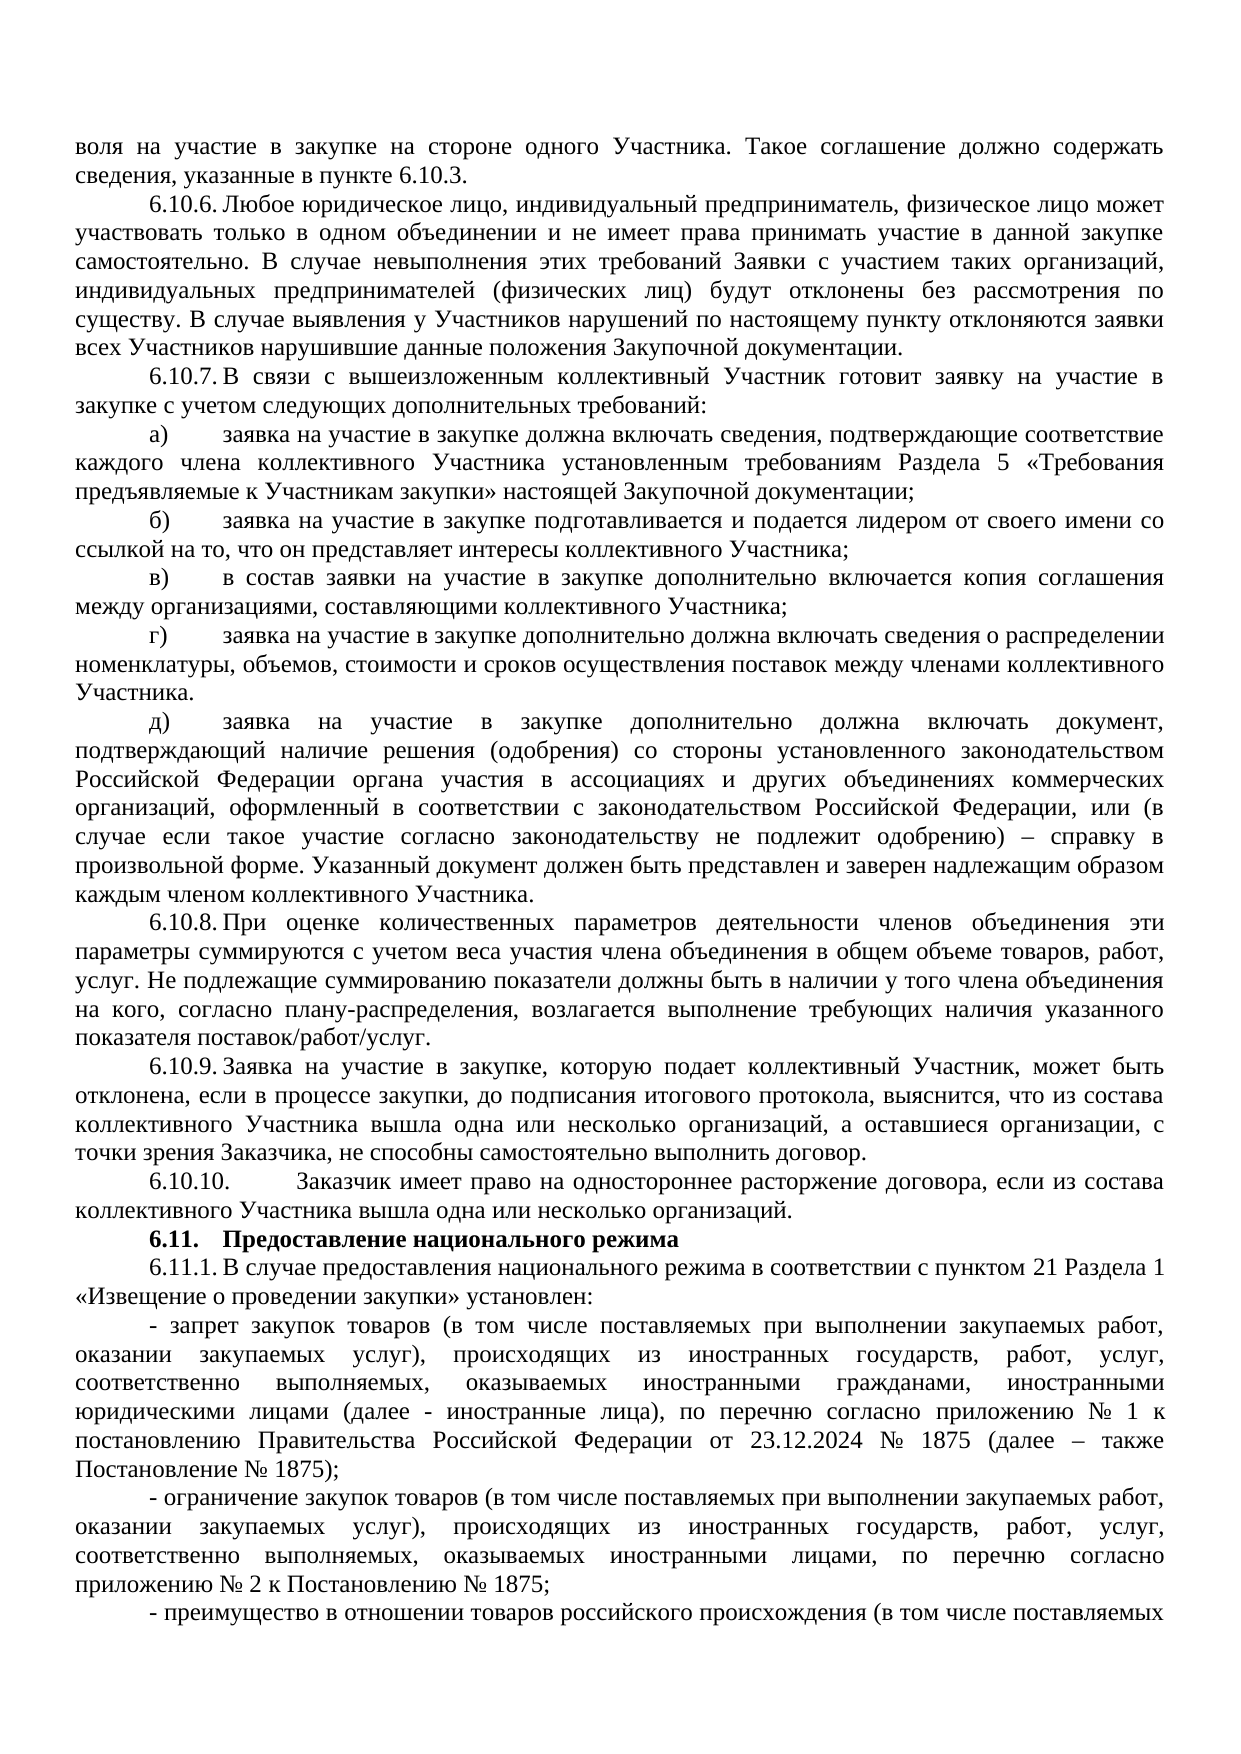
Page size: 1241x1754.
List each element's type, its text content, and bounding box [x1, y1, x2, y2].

list Заявка на участие в закупке, которую подает коллективный Участник, может быть отклонена, если в процессе закупки, до подписания итогового протокола, выяснится, что из состава коллективного Участника вышла одна или несколько организаций, а оставшиеся организации, с точки зрения Заказчика, не способны самостоятельно выполнить договор. [75, 1051, 1165, 1166]
list В связи с вышеизложенным коллективный Участник готовит заявку на участие в закупке с учетом следующих дополнительных требований: [75, 361, 1165, 419]
list заявка на участие в закупке подготавливается и подается лидером от своего имени со ссылкой на то, что он представляет интересы коллективного Участника; [75, 505, 1165, 562]
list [75, 131, 1165, 189]
list Любое юридическое лицо, индивидуальный предприниматель, физическое лицо может участвовать только в одном объединении и не имеет права принимать участие в данной закупке самостоятельно. В случае невыполнения этих требований Заявки с участием таких организаций, индивидуальных предпринимателей (физических лиц) будут отклонены без рассмотрения по существу. В случае выявления у Участников нарушений по настоящему пункту отклоняются заявки всех Участников нарушившие данные положения Закупочной документации. [75, 189, 1165, 361]
list - ограничение закупок товаров (в том числе поставляемых при выполнении закупаемых работ, оказании закупаемых услуг), происходящих из иностранных государств, работ, услуг, соответственно выполняемых, оказываемых иностранными лицами, по перечню согласно приложению № 2 к Постановлению № 1875; [75, 1482, 1165, 1597]
list заявка на участие в закупке дополнительно должна включать сведения о распределении номенклатуры, объемов, стоимости и сроков осуществления поставок между членами коллективного Участника. [75, 620, 1165, 706]
list в состав заявки на участие в закупке дополнительно включается копия соглашения между организациями, составляющими коллективного Участника; [75, 562, 1165, 620]
list заявка на участие в закупке должна включать сведения, подтверждающие соответствие каждого члена коллективного Участника установленным требованиям Раздела 5 «Требования предъявляемые к Участникам закупки» настоящей Закупочной документации; [75, 419, 1165, 505]
list В случае предоставления национального режима в соответствии с пунктом 21 Раздела 1 «Извещение о проведении закупки» установлен: [75, 1252, 1165, 1310]
list - запрет закупок товаров (в том числе поставляемых при выполнении закупаемых работ, оказании закупаемых услуг), происходящих из иностранных государств, работ, услуг, соответственно выполняемых, оказываемых иностранными гражданами, иностранными юридическими лицами (далее - иностранные лица), по перечню согласно приложению № 1 к постановлению Правительства Российской Федерации от 23.12.2024 № 1875 (далее – также Постановление № 1875); [75, 1310, 1165, 1482]
list заявка на участие в закупке дополнительно должна включать документ, подтверждающий наличие решения (одобрения) со стороны установленного законодательством Российской Федерации органа участия в ассоциациях и других объединениях коммерческих организаций, оформленный в соответствии с законодательством Российской Федерации, или (в случае если такое участие согласно законодательству не подлежит одобрению) – справку в произвольной форме. Указанный документ должен быть представлен и заверен надлежащим образом каждым членом коллективного Участника. [75, 706, 1165, 907]
list При оценке количественных параметров деятельности членов объединения эти параметры суммируются с учетом веса участия члена объединения в общем объеме товаров, работ, услуг. Не подлежащие суммированию показатели должны быть в наличии у того члена объединения на кого, согласно плану-распределения, возлагается выполнение требующих наличия указанного показателя поставок/работ/услуг. [75, 907, 1165, 1051]
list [75, 1597, 1165, 1626]
list Заказчик имеет право на одностороннее расторжение договора, если из состава коллективного Участника вышла одна или несколько организаций. [75, 1166, 1165, 1224]
list Предоставление национального режима [75, 1224, 1165, 1252]
